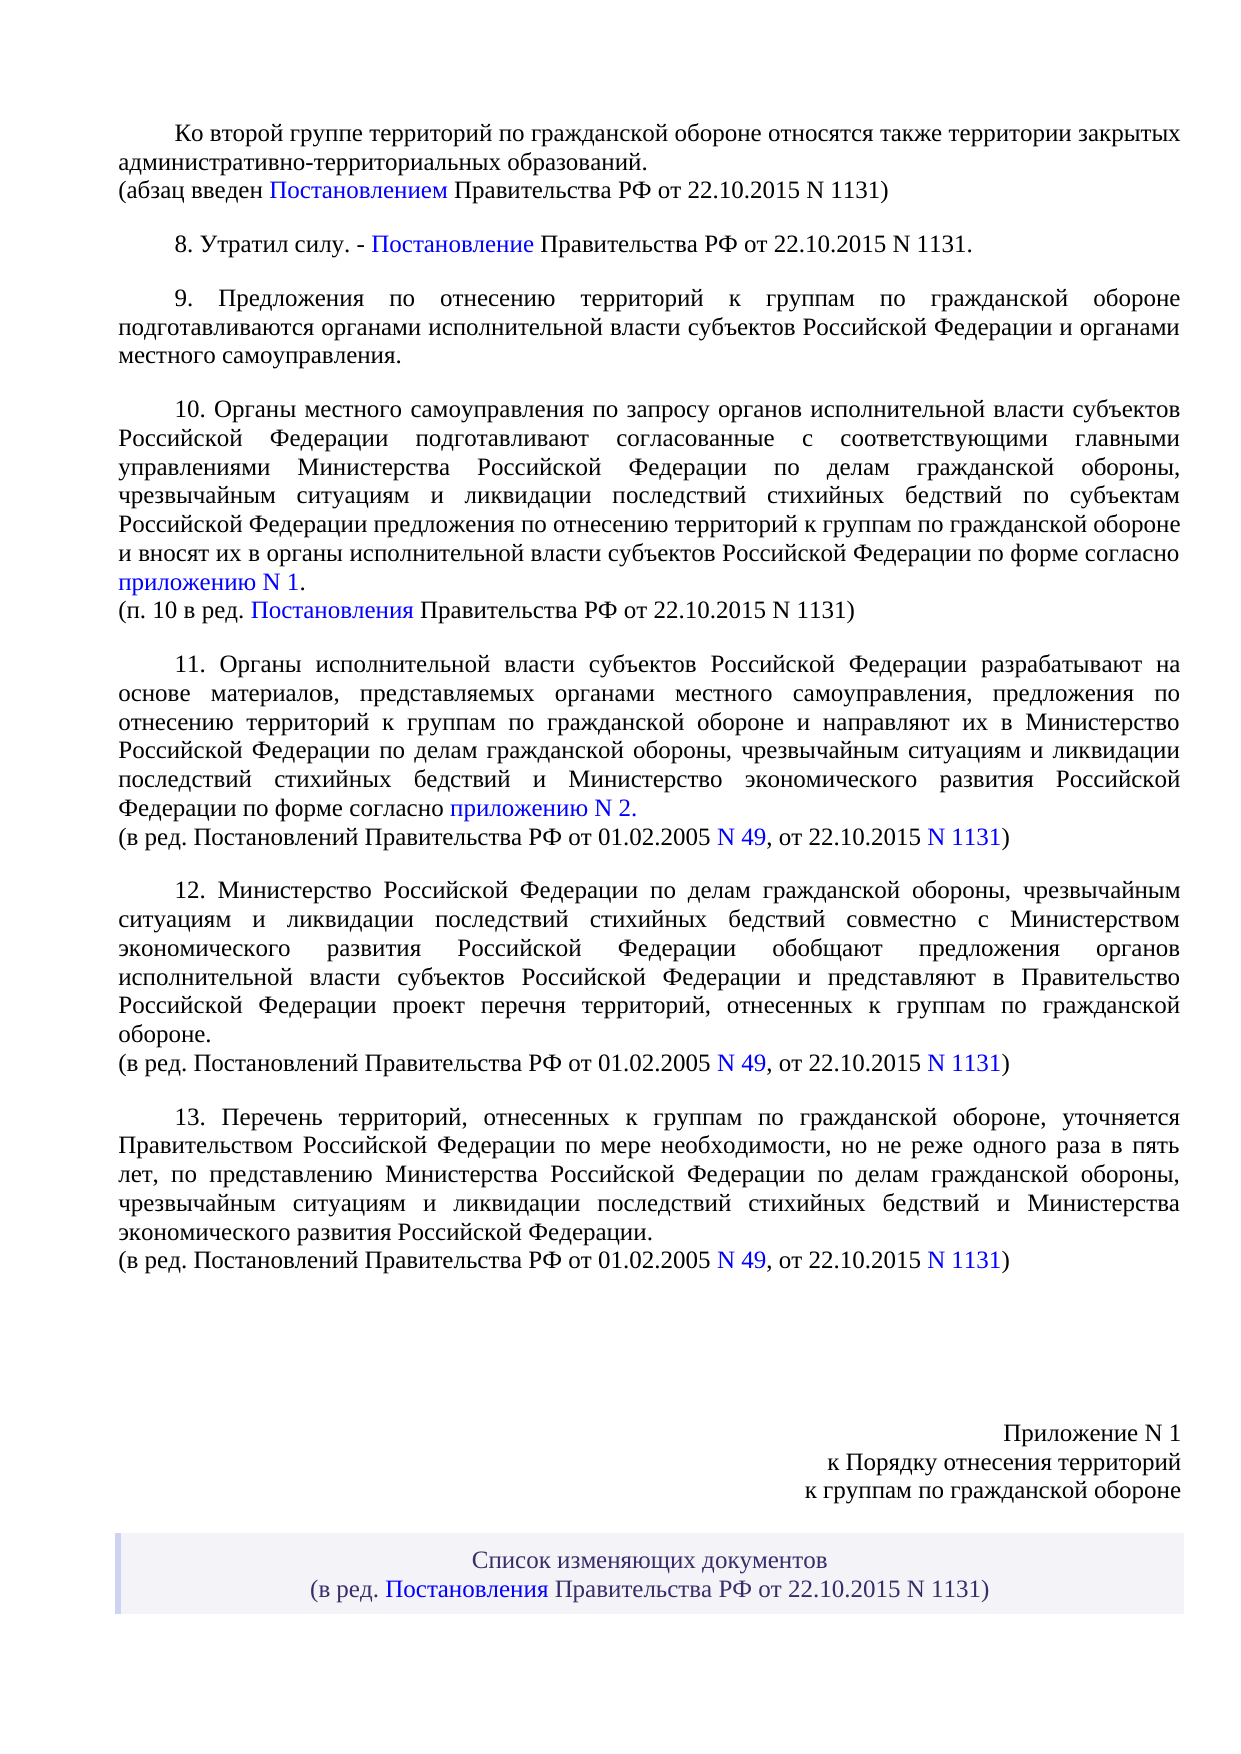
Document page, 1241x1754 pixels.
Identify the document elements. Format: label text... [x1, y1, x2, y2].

text 9. Предложения по отнесению территорий к группам по гражданской обороне подготавливаются органами исполнительной власти субъектов Российской Федерации и органами местного самоуправления. [118, 283, 1181, 369]
text к группам по гражданской обороне [118, 1476, 1181, 1504]
text 10. Органы местного самоуправления по запросу органов исполнительной власти субъектов Российской Федерации подготавливают согласованные с соответствующими главными управлениями Министерства Российской Федерации по делам гражданской обороны, чрезвычайным ситуациям и ликвидации последствий стихийных бедствий по субъектам Российской Федерации предложения по отнесению территорий к группам по гражданской обороне и вносят их в органы исполнительной власти субъектов Российской Федерации по форме согласно приложению N 1. [118, 394, 1181, 596]
text (абзац введен Постановлением Правительства РФ от 22.10.2015 N 1131) [118, 176, 1181, 204]
table_header Список изменяющих документов (в ред. Постановления Правительства РФ от 22.10.2015 N 1131) [121, 1533, 1178, 1614]
text (в ред. Постановлений Правительства РФ от 01.02.2005 N 49, от 22.10.2015 N 1131) [118, 1246, 1181, 1274]
text Ко второй группе территорий по гражданской обороне относятся также территории закрытых административно-территориальных образований. [118, 118, 1181, 176]
text (в ред. Постановлений Правительства РФ от 01.02.2005 N 49, от 22.10.2015 N 1131) [118, 822, 1181, 851]
text 8. Утратил силу. - Постановление Правительства РФ от 22.10.2015 N 1131. [118, 229, 1181, 258]
text 12. Министерство Российской Федерации по делам гражданской обороны, чрезвычайным ситуациям и ликвидации последствий стихийных бедствий совместно с Министерством экономического развития Российской Федерации обобщают предложения органов исполнительной власти субъектов Российской Федерации и представляют в Правительство Российской Федерации проект перечня территорий, отнесенных к группам по гражданской обороне. [118, 876, 1181, 1048]
text (в ред. Постановлений Правительства РФ от 01.02.2005 N 49, от 22.10.2015 N 1131) [118, 1048, 1181, 1077]
text 11. Органы исполнительной власти субъектов Российской Федерации разрабатывают на основе материалов, представляемых органами местного самоуправления, предложения по отнесению территорий к группам по гражданской обороне и направляют их в Министерство Российской Федерации по делам гражданской обороны, чрезвычайным ситуациям и ликвидации последствий стихийных бедствий и Министерство экономического развития Российской Федерации по форме согласно приложению N 2. [118, 649, 1181, 822]
text к Порядку отнесения территорий [118, 1447, 1181, 1476]
text (п. 10 в ред. Постановления Правительства РФ от 22.10.2015 N 1131) [118, 596, 1181, 624]
text Приложение N 1 [118, 1418, 1181, 1447]
text 13. Перечень территорий, отнесенных к группам по гражданской обороне, уточняется Правительством Российской Федерации по мере необходимости, но не реже одного раза в пять лет, по представлению Министерства Российской Федерации по делам гражданской обороны, чрезвычайным ситуациям и ликвидации последствий стихийных бедствий и Министерства экономического развития Российской Федерации. [118, 1102, 1181, 1246]
